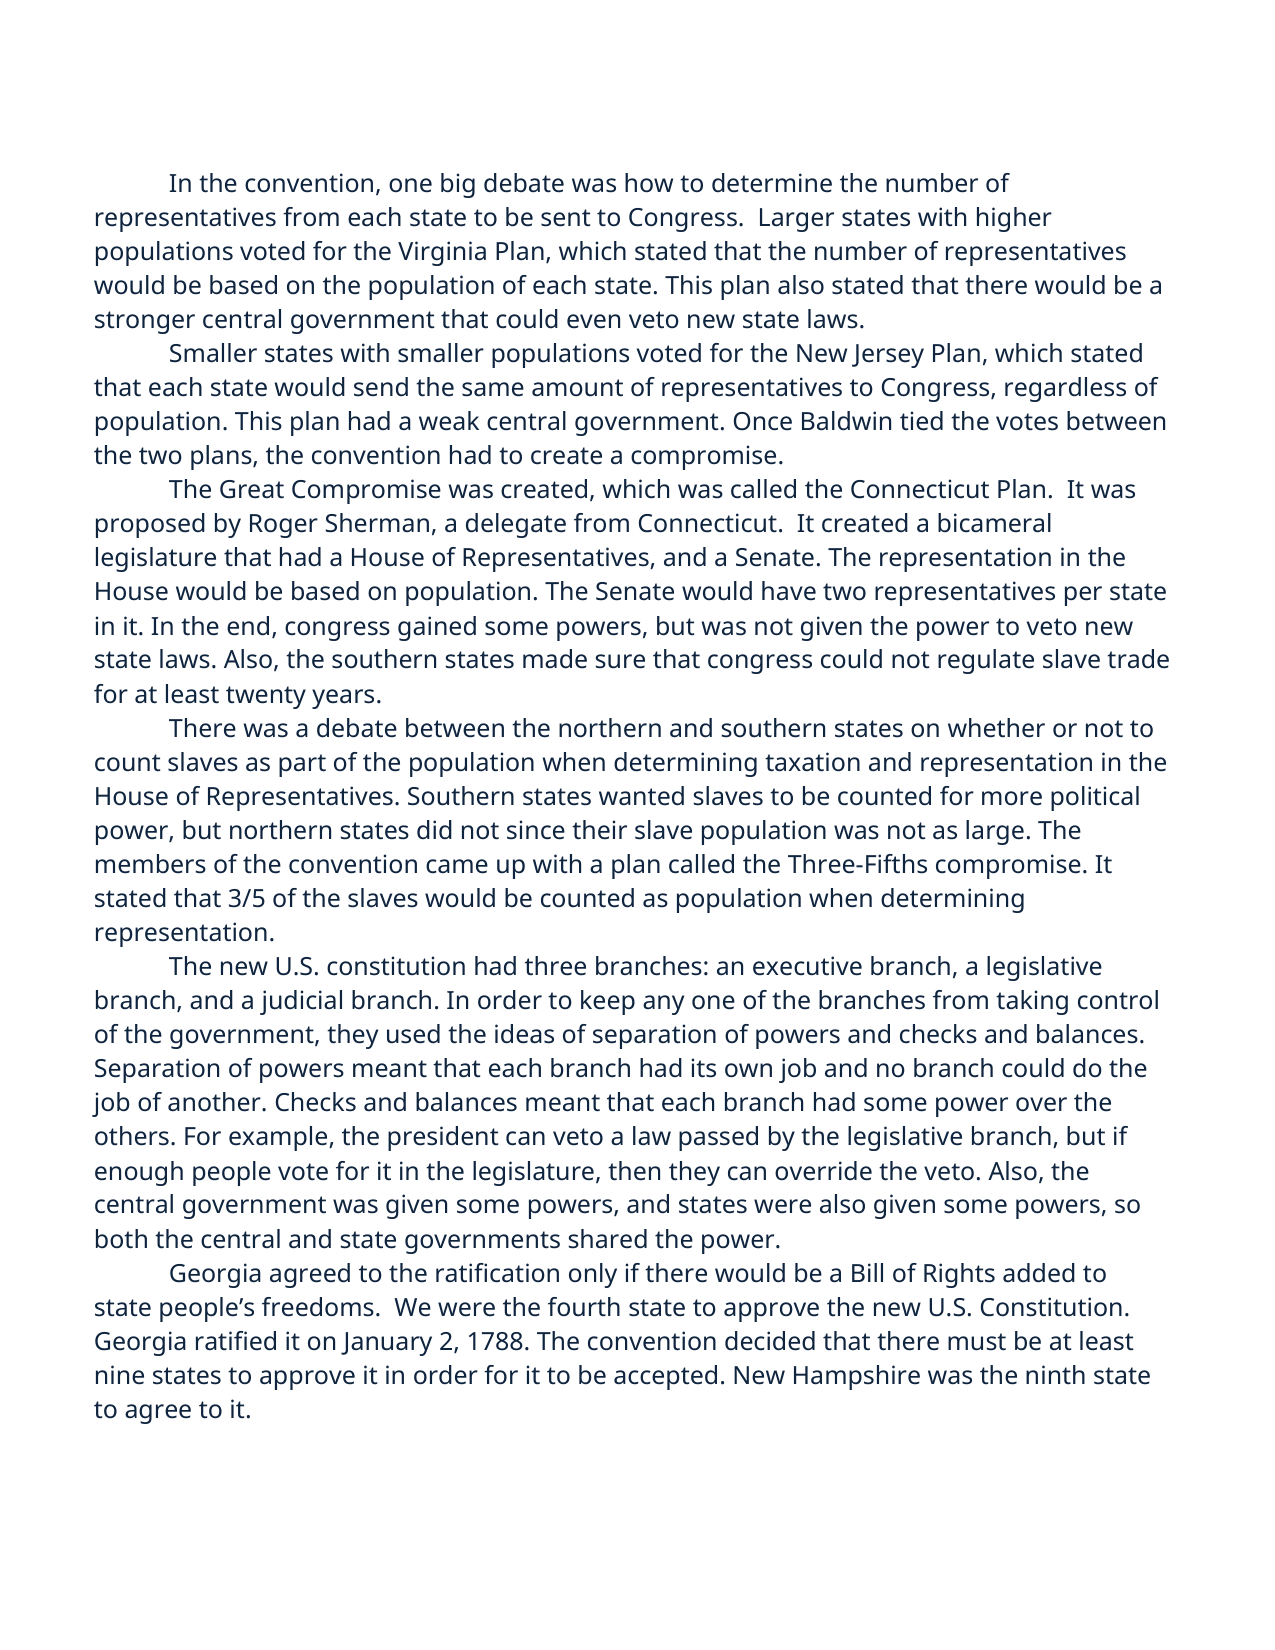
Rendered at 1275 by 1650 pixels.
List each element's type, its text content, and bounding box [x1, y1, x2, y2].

text There was a debate between the northern and southern states on whether or not to count slaves as part of the population when determining taxation and representation in the House of Representatives. Southern states wanted slaves to be counted for more political power, but northern states did not since their slave population was not as large. The members of the convention came up with a plan called the Three-Fifths compromise. It stated that 3/5 of the slaves would be counted as population when determining representation. [94, 710, 1172, 949]
text Smaller states with smaller populations voted for the New Jersey Plan, which stated that each state would send the same amount of representatives to Congress, regardless of population. This plan had a weak central government. Once Baldwin tied the votes between the two plans, the convention had to create a compromise. [94, 336, 1172, 472]
text The Great Compromise was created, which was called the Connecticut Plan. It was proposed by Roger Sherman, a delegate from Connecticut. It created a bicameral legislature that had a House of Representatives, and a Senate. The representation in the House would be based on population. The Senate would have two representatives per state in it. In the end, congress gained some powers, but was not given the power to veto new state laws. Also, the southern states made sure that congress could not regulate slave trade for at least twenty years. [94, 472, 1172, 710]
text Georgia agreed to the ratification only if there would be a Bill of Rights added to state people’s freedoms. We were the fourth state to approve the new U.S. Constitution. Georgia ratified it on January 2, 1788. The convention decided that there must be at least nine states to approve it in order for it to be accepted. New Hampshire was the ninth state to agree to it. [94, 1255, 1172, 1426]
text In the convention, one big debate was how to determine the number of representatives from each state to be sent to Congress. Larger states with higher populations voted for the Virginia Plan, which stated that the number of representatives would be based on the population of each state. This plan also stated that there would be a stronger central government that could even veto new state laws. [94, 165, 1172, 336]
text The new U.S. constitution had three branches: an executive branch, a legislative branch, and a judicial branch. In order to keep any one of the branches from taking control of the government, they used the ideas of separation of powers and checks and balances. Separation of powers meant that each branch had its own job and no branch could do the job of another. Checks and balances meant that each branch had some power over the others. For example, the president can veto a law passed by the legislative branch, but if enough people vote for it in the legislature, then they can override the veto. Also, the central government was given some powers, and states were also given some powers, so both the central and state governments shared the power. [94, 949, 1172, 1255]
